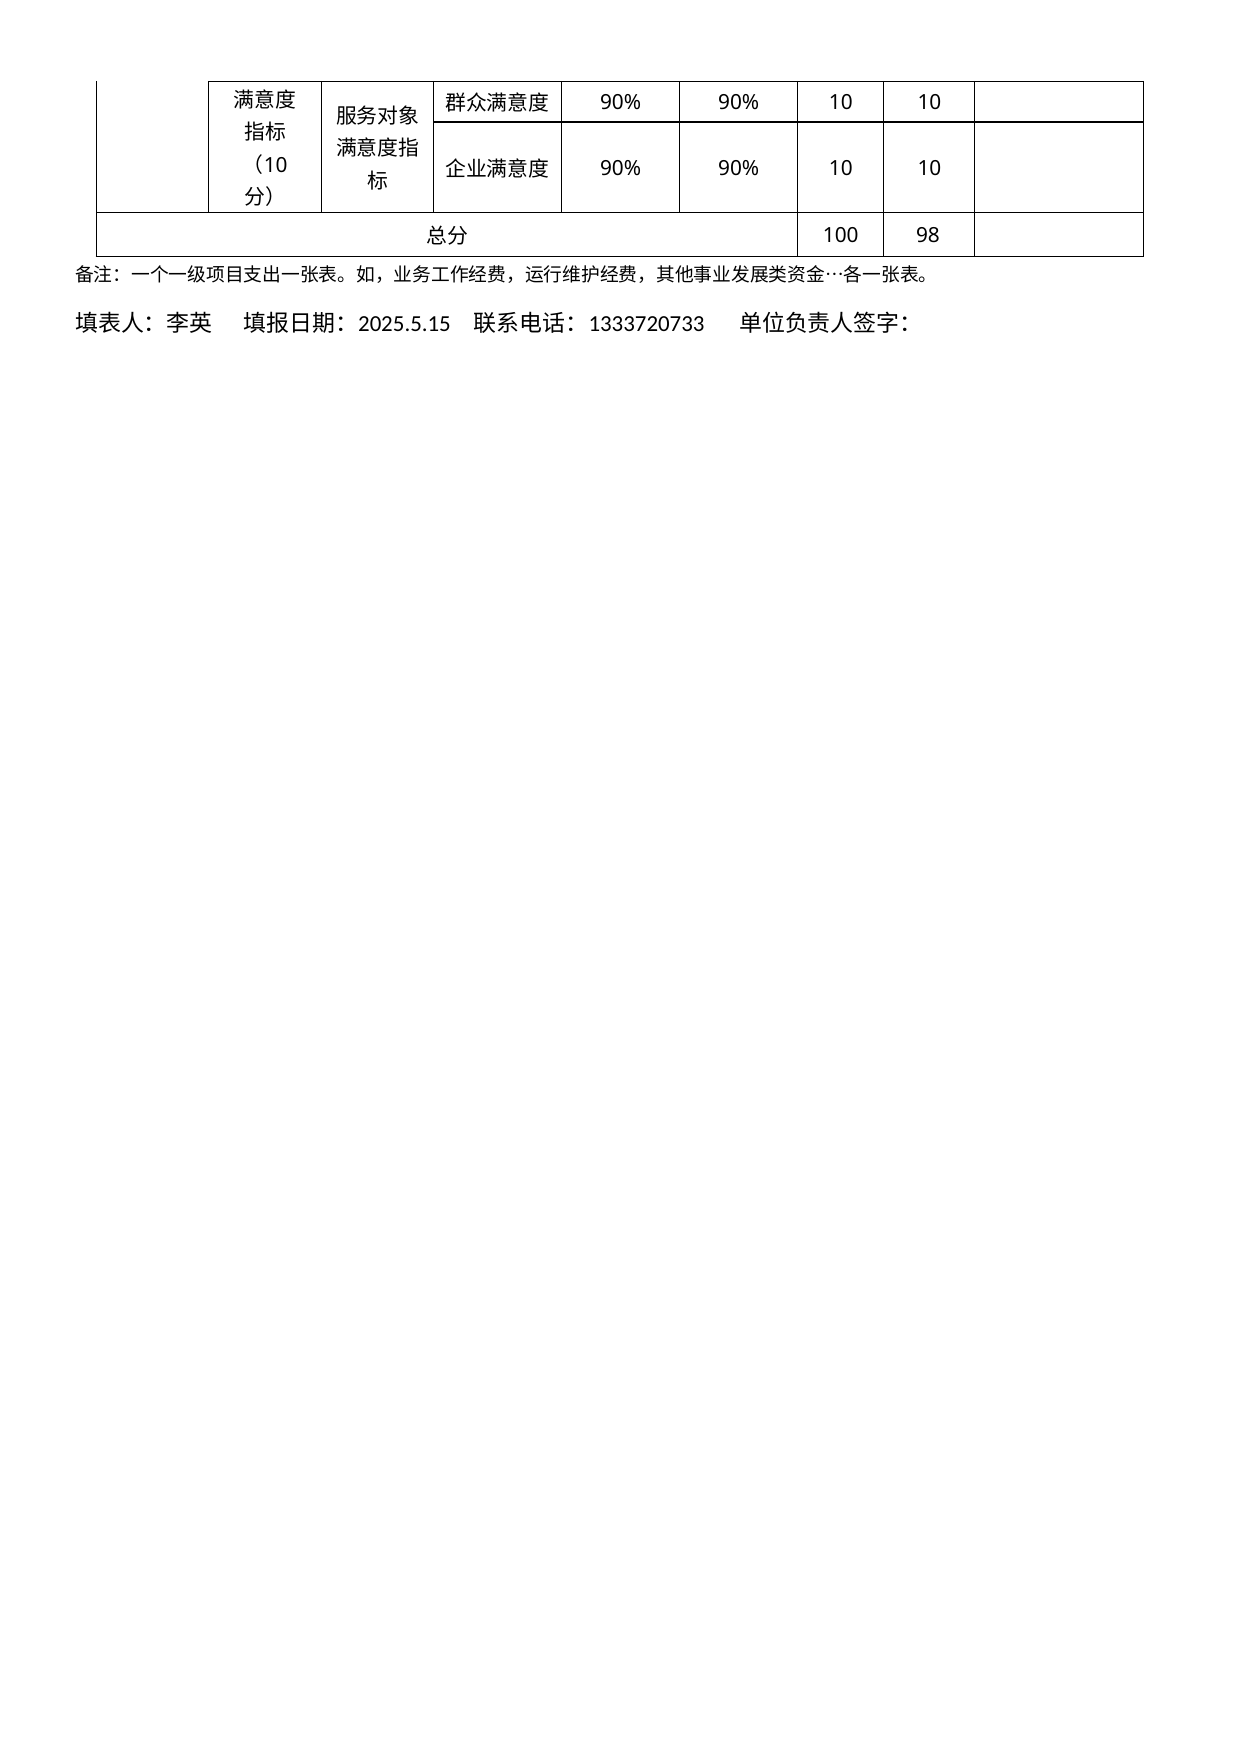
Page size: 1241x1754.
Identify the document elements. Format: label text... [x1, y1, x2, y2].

table_cell 90% [680, 123, 797, 212]
table_cell 服务对象满意度指标 [322, 82, 433, 212]
text 填表人：李英 填报日期：2025.5.15 联系电话：1333720733 单位负责人签字： [75, 289, 1165, 354]
text 备注：一个一级项目支出一张表。如，业务工作经费，运行维护经费，其他事业发展类资金…各一张表。 [75, 257, 1165, 289]
table_cell 90% [562, 82, 679, 121]
table_cell 90% [562, 123, 679, 212]
table_cell [975, 82, 1143, 121]
table_cell 10 [884, 82, 974, 121]
table_cell 98 [884, 213, 974, 256]
table_cell 满意度 指标 （10分） [209, 82, 321, 212]
table_cell 90% [680, 82, 797, 121]
table_cell 100 [798, 213, 883, 256]
table_cell 10 [884, 123, 974, 212]
table_cell [975, 213, 1143, 256]
table_cell 10 [798, 123, 883, 212]
table_cell 企业满意度 [434, 123, 561, 212]
table_cell 总分 [97, 213, 797, 256]
table_cell 10 [798, 82, 883, 121]
table_cell 群众满意度 [434, 82, 561, 121]
table_cell [975, 123, 1143, 212]
